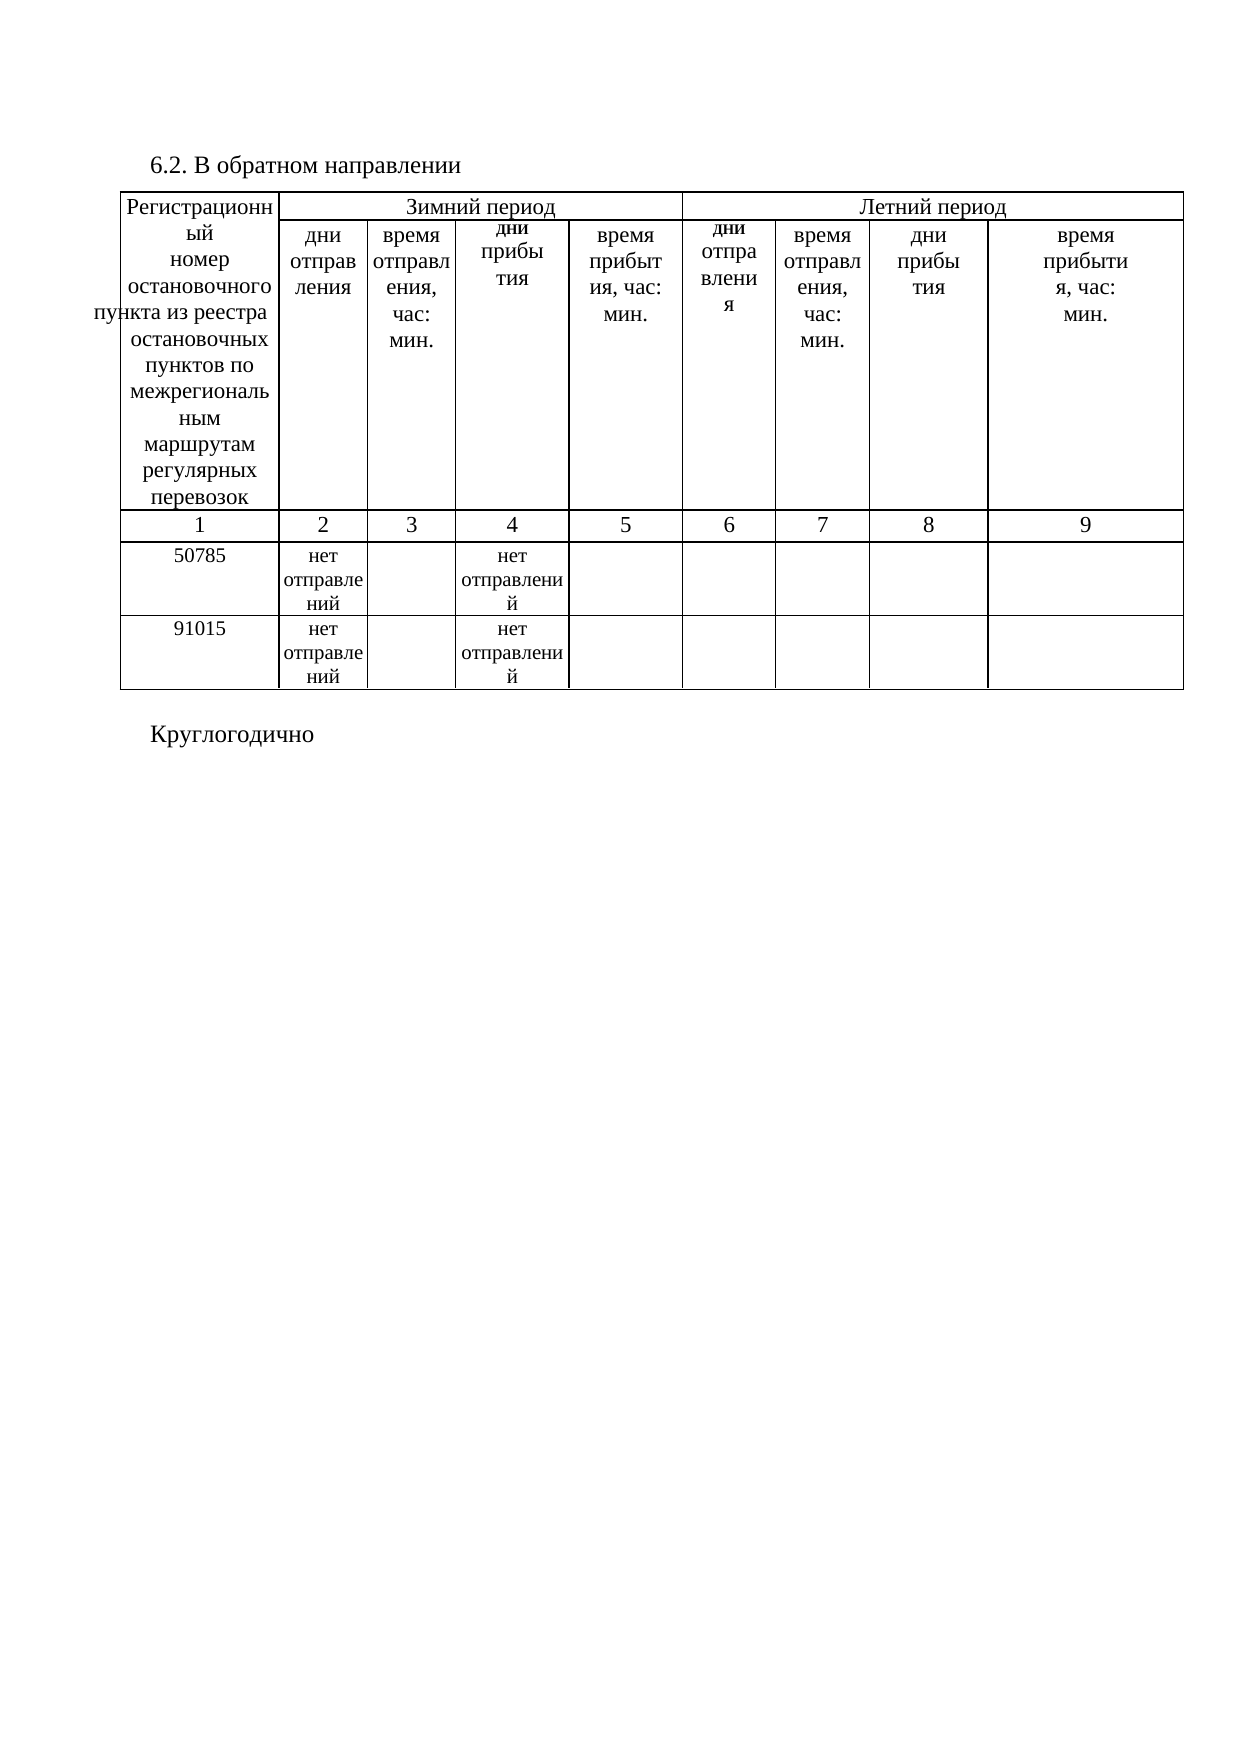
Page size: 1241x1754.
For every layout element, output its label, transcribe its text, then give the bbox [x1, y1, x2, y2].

table_cell [570, 543, 682, 615]
table_cell время отправл ения, час: мин. [368, 221, 455, 509]
table_cell дни отправ ления [280, 221, 367, 509]
table_cell [683, 543, 775, 615]
table_cell [989, 616, 1183, 688]
table_cell 50785 [121, 543, 278, 615]
table_cell ДНИ отпра влени я [683, 221, 775, 509]
table_cell [870, 543, 987, 615]
table_cell время прибыт ия, час: мин. [570, 221, 682, 509]
table_cell 2 [280, 511, 367, 541]
table_cell дни прибы тия [870, 221, 987, 509]
text 6.2. В обратном направлении [150, 150, 1090, 179]
table_header Летний период [683, 193, 1183, 219]
table_cell 1 [121, 511, 278, 541]
table_cell 5 [570, 511, 682, 541]
table_cell [368, 543, 455, 615]
table_cell 8 [870, 511, 987, 541]
table_cell нет отправлений [280, 543, 367, 615]
table_cell [368, 616, 455, 688]
table_cell ДНИ прибы тия [456, 221, 568, 509]
table_cell [683, 616, 775, 688]
table_cell 3 [368, 511, 455, 541]
table_cell нет отправлений [280, 616, 367, 688]
text Круглогодично [150, 719, 1090, 747]
table_cell [989, 543, 1183, 615]
table_cell 9 [989, 511, 1183, 541]
table_cell 7 [776, 511, 869, 541]
table_cell [570, 616, 682, 688]
table_cell 4 [456, 511, 568, 541]
table_header Регистрационный номер остановочного пункта из реестра остановочных пунктов по межрегиональным маршрутам регулярных перевозок [121, 193, 278, 509]
table_cell 6 [683, 511, 775, 541]
table_cell нет отправлений [456, 616, 568, 688]
table_cell [776, 616, 869, 688]
table_cell нет отправлений [456, 543, 568, 615]
table_cell [776, 543, 869, 615]
table_cell 91015 [121, 616, 278, 688]
table_cell [870, 616, 987, 688]
table_cell время прибыти я, час: мин. [989, 221, 1183, 509]
table_cell время отправл ения, час: мин. [776, 221, 869, 509]
table_header Зимний период [280, 193, 682, 219]
